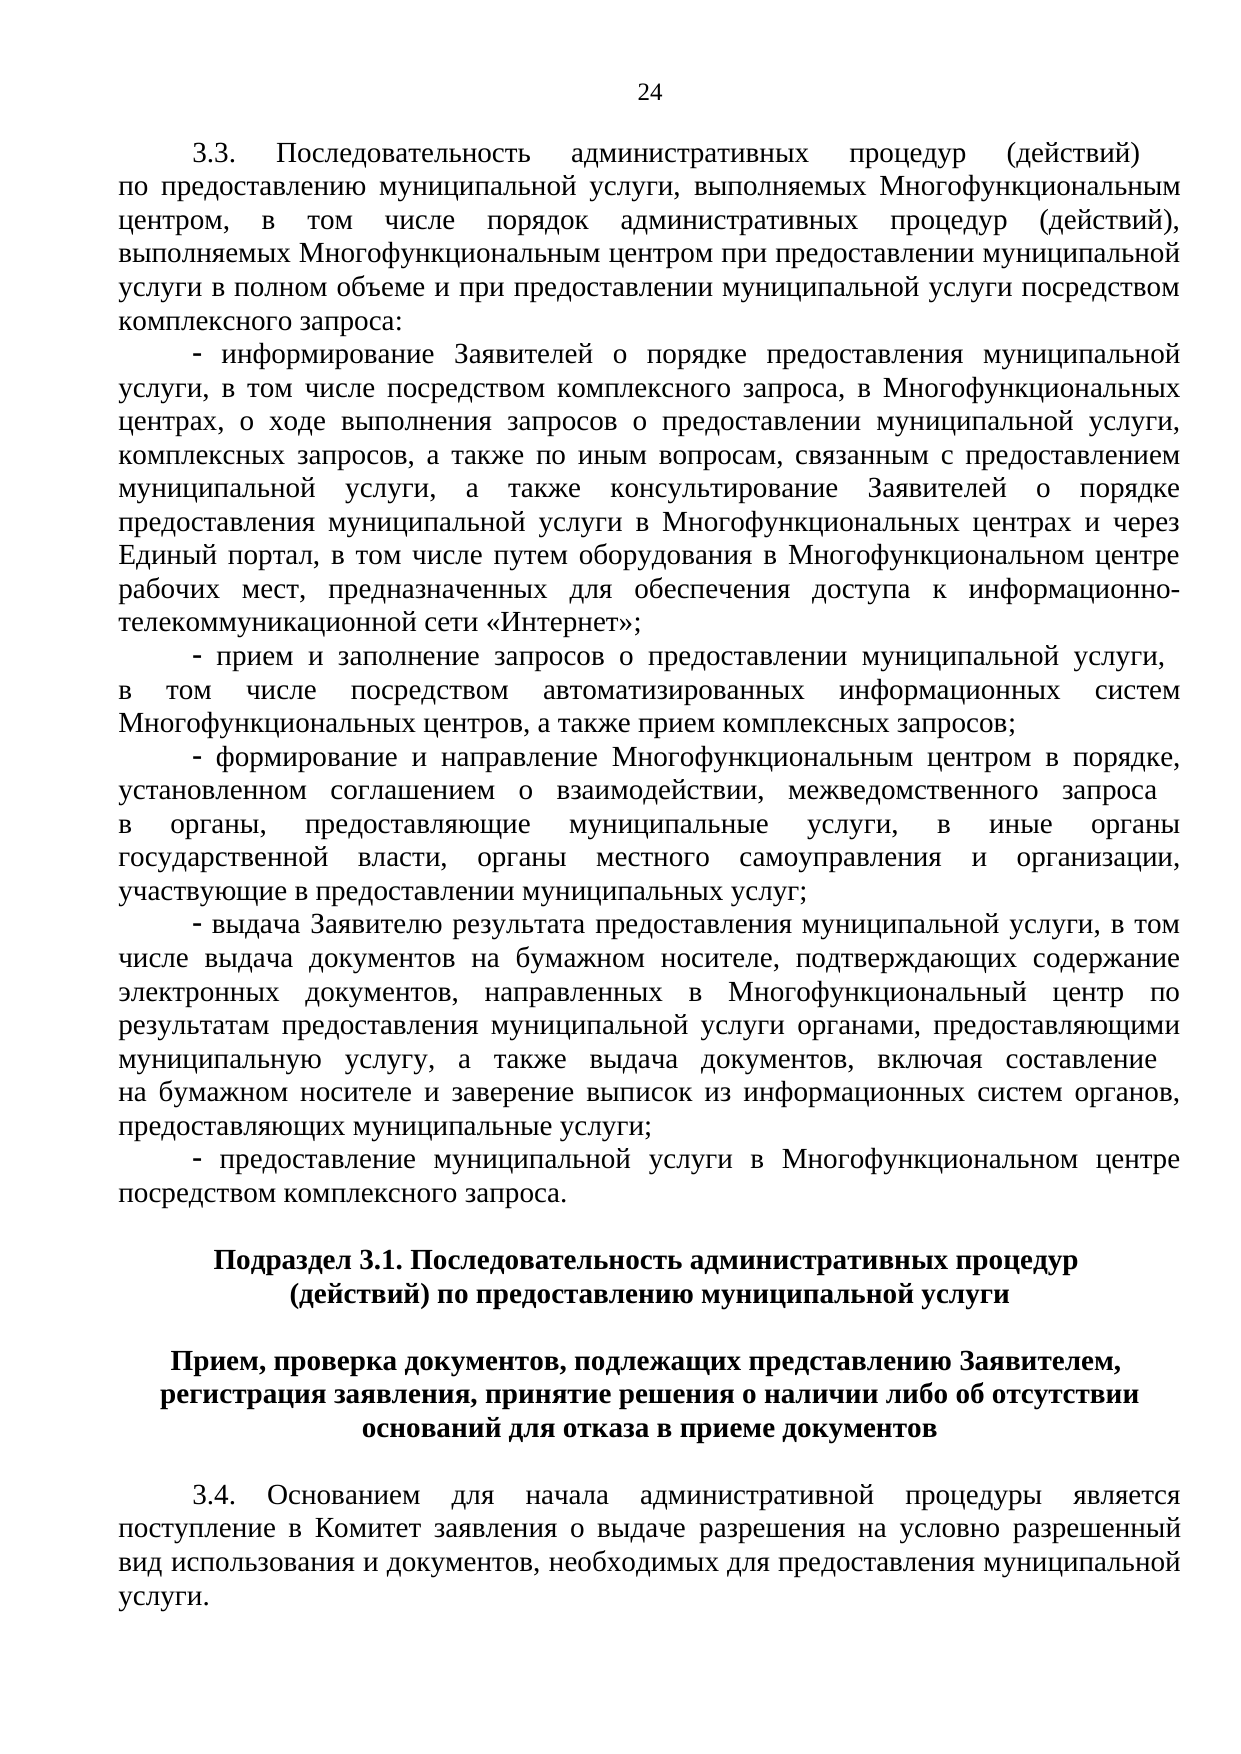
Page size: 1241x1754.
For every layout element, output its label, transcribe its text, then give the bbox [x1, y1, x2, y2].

text формирование и направление Многофункциональным центром в порядке, установленном соглашением о взаимодействии, межведомственного запроса в органы, предоставляющие муниципальные услуги, в иные органы государственной власти, органы местного самоуправления и организации, участвующие в предоставлении муниципальных услуг; [118, 739, 1181, 907]
text прием и заполнение запросов о предоставлении муниципальной услуги, в том числе посредством автоматизированных информационных систем Многофункциональных центров, а также прием комплексных запросов; [118, 638, 1181, 739]
text 3.4. Основанием для начала административной процедуры является поступление в Комитет заявления о выдаче разрешения на условно разрешенный вид использования и документов, необходимых для предоставления муниципальной услуги. [118, 1477, 1181, 1611]
list выдача Заявителю результата предоставления муниципальной услуги, в том числе выдача документов на бумажном носителе, подтверждающих содержание электронных документов, направленных в Многофункциональный центр по результатам предоставления муниципальной услуги органами, предоставляющими муниципальную услугу, а также выдача документов, включая составление на бумажном носителе и заверение выписок из информационных систем органов, предоставляющих муниципальные услуги; [118, 907, 1181, 1142]
list предоставление муниципальной услуги в Многофункциональном центре посредством комплексного запроса. [118, 1142, 1181, 1209]
text Прием, проверка документов, подлежащих представлению Заявителем, регистрация заявления, принятие решения о наличии либо об отсутствии оснований для отказа в приеме документов [118, 1343, 1181, 1443]
text Подраздел 3.1. Последовательность административных процедур (действий) по предоставлению муниципальной услуги [118, 1242, 1181, 1309]
text 3.3. Последовательность административных процедур (действий) по предоставлению муниципальной услуги, выполняемых Многофункциональным центром, в том числе порядок административных процедур (действий), выполняемых Многофункциональным центром при предоставлении муниципальной услуги в полном объеме и при предоставлении муниципальной услуги посредством комплексного запроса: [118, 135, 1181, 336]
text информирование Заявителей о порядке предоставления муниципальной услуги, в том числе посредством комплексного запроса, в Многофункциональных центрах, о ходе выполнения запросов о предоставлении муниципальной услуги, комплексных запросов, а также по иным вопросам, связанным с предоставлением муниципальной услуги, а также консультирование Заявителей о порядке предоставления муниципальной услуги в Многофункциональных центрах и через Единый портал, в том числе путем оборудования в Многофункциональном центре рабочих мест, предназначенных для обеспечения доступа к информационно-телекоммуникационной сети «Интернет»; [118, 336, 1181, 638]
